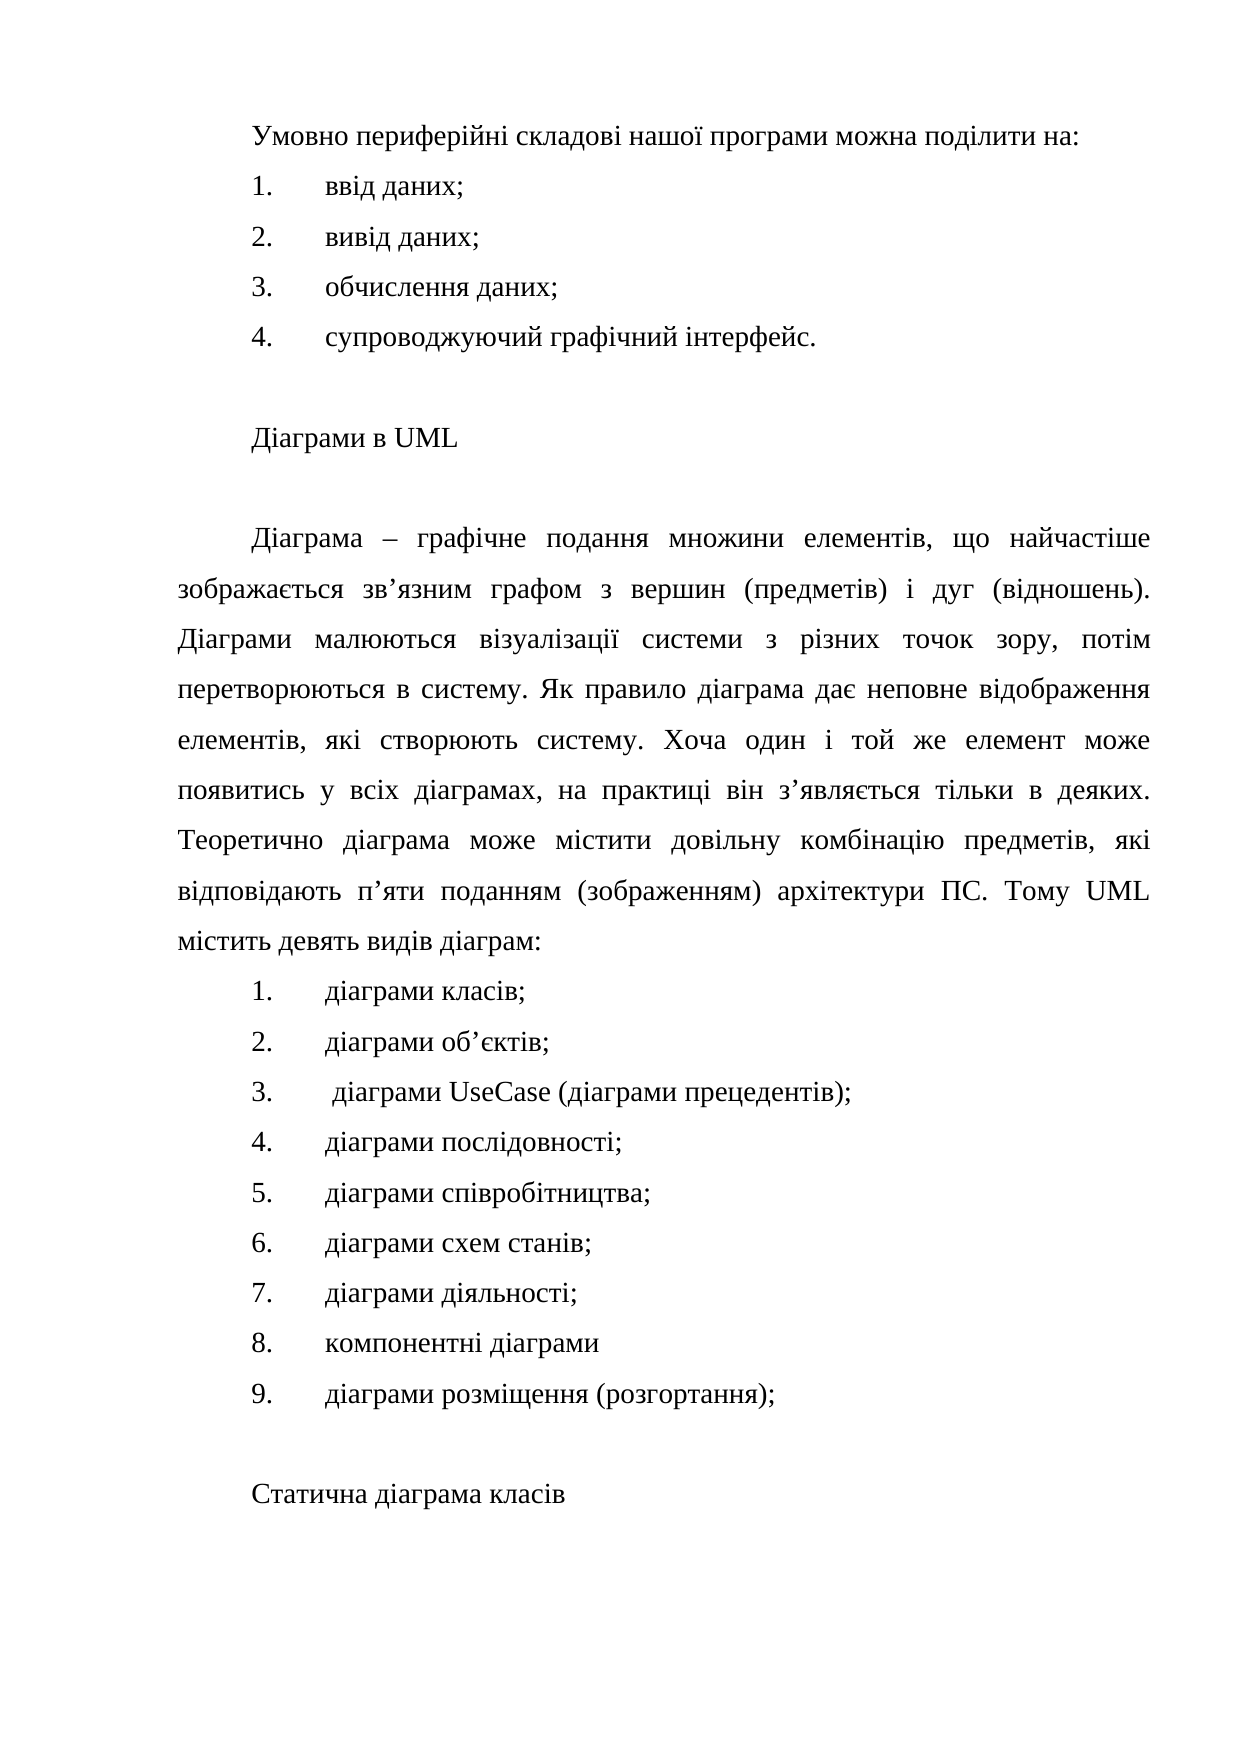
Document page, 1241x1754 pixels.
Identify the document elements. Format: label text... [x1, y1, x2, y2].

list діаграми UseCase (діаграми прецедентів); [177, 1074, 1152, 1108]
list діаграми діяльності; [177, 1275, 1152, 1309]
list діаграми співробітництва; [177, 1175, 1152, 1208]
list ввід даних; [177, 168, 1152, 202]
list діаграми схем станів; [177, 1225, 1152, 1258]
list супроводжуючий графічний інтерфейс. [177, 319, 1152, 353]
list діаграми послідовності; [177, 1124, 1152, 1158]
list компонентні діаграми [177, 1326, 1152, 1359]
text Умовно периферійні складові нашої програми можна поділити на: [177, 118, 1152, 152]
list обчислення даних; [177, 269, 1152, 303]
list вивід даних; [177, 219, 1152, 252]
list діаграми розміщення (розгортання); [177, 1376, 1152, 1409]
list діаграми об’єктів; [177, 1024, 1152, 1057]
text Діаграми в UML [177, 420, 1152, 453]
text Статична діаграма класів [177, 1477, 1152, 1510]
text Діаграма – графічне подання множини елементів, що найчастіше зображається зв’язним графом з вершин (предметів) і дуг (відношень). Діаграми малюються візуалізації системи з різних точок зору, потім перетворюються в систему. Як правило діаграма дає неповне відображення елементів, які створюють систему. Хоча один і той же елемент може появитись у всіх діаграмах, на практиці він з’являється тільки в деяких. Теоретично діаграма може містити довільну комбінацію предметів, які відповідають п’яти поданням (зображенням) архітектури ПС. Тому UML містить девять видів діаграм: [177, 521, 1152, 957]
list діаграми класів; [177, 973, 1152, 1007]
